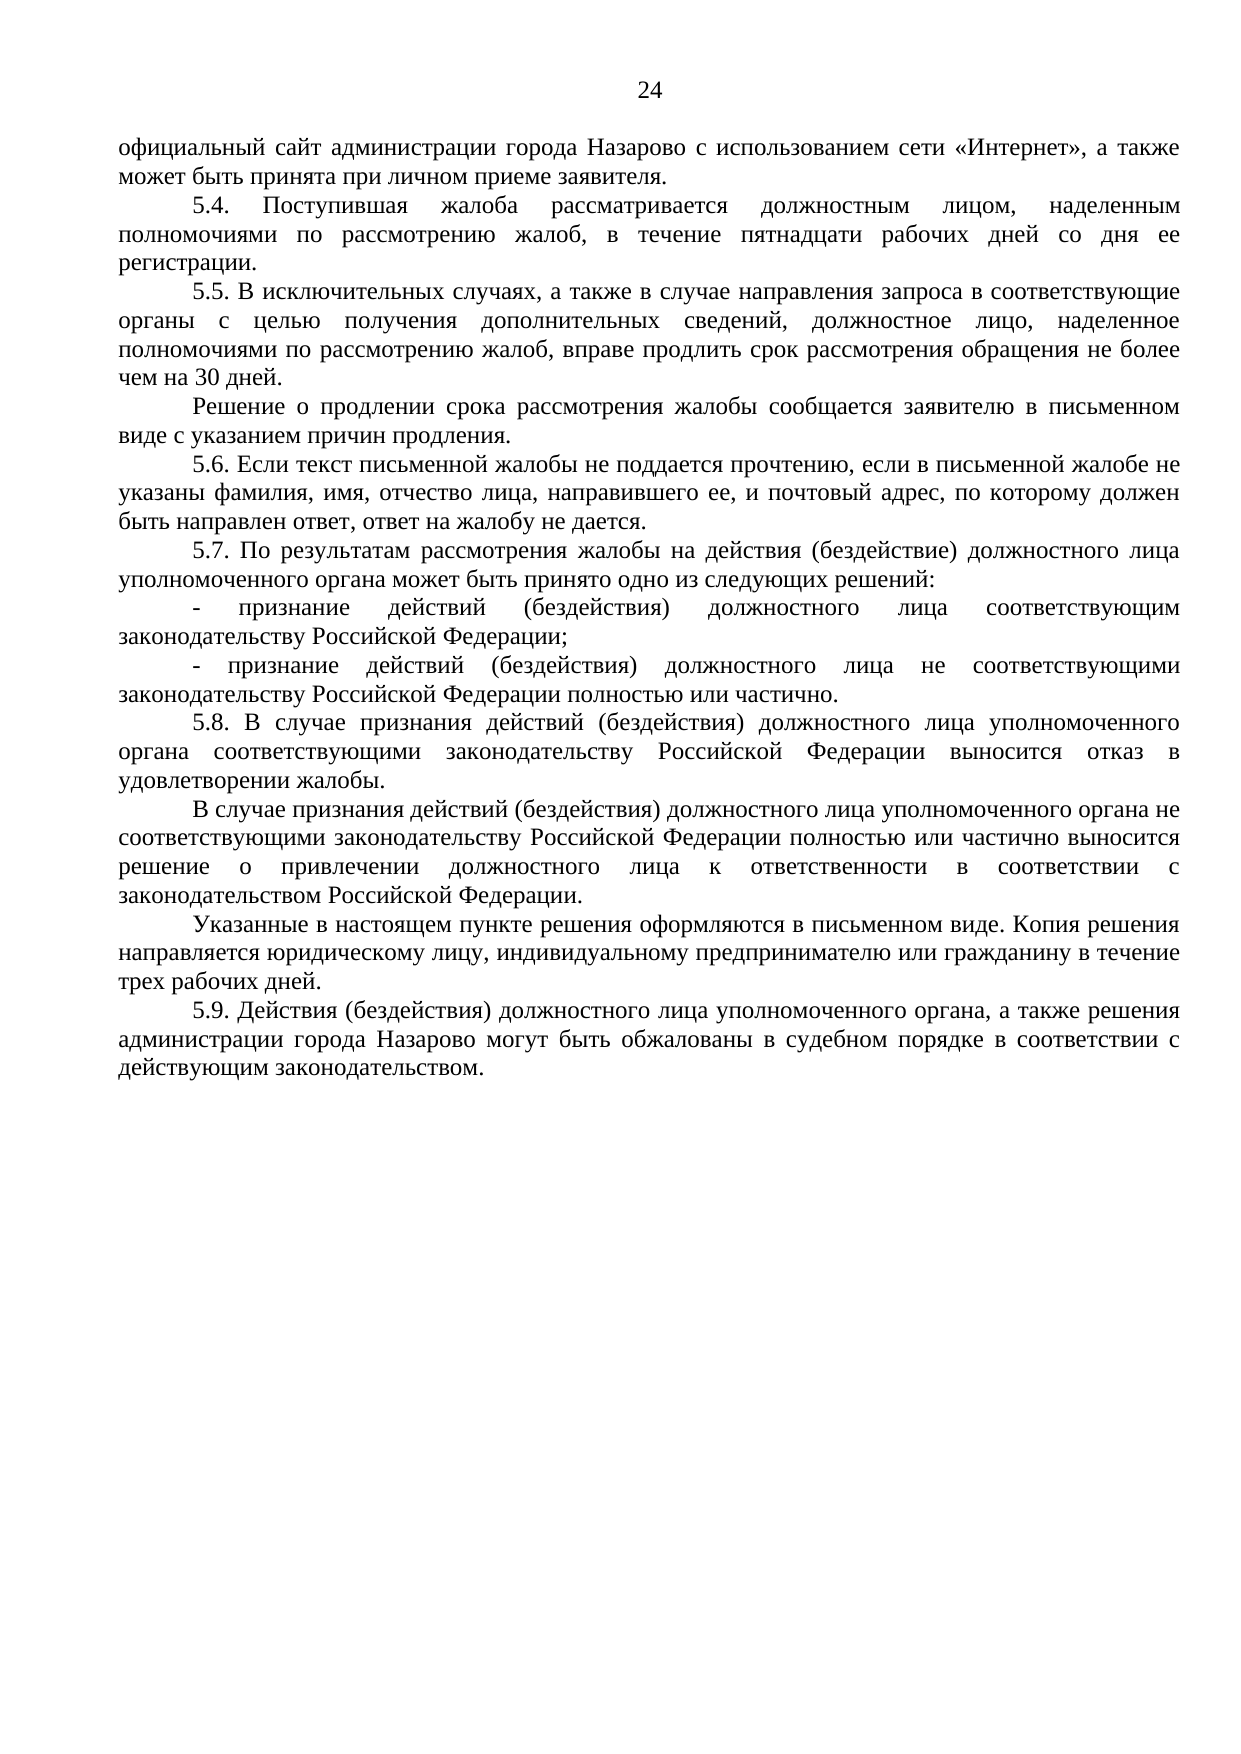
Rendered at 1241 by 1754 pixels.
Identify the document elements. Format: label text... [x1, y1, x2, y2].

text - признание действий (бездействия) должностного лица не соответствующими законодательству Российской Федерации полностью или частично. [118, 650, 1181, 707]
text Указанные в настоящем пункте решения оформляются в письменном виде. Копия решения направляется юридическому лицу, индивидуальному предпринимателю или гражданину в течение трех рабочих дней. [118, 909, 1181, 995]
text 5.9. Действия (бездействия) должностного лица уполномоченного органа, а также решения администрации города Назарово могут быть обжалованы в судебном порядке в соответствии с действующим законодательством. [118, 995, 1181, 1081]
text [118, 132, 1181, 190]
text В случае признания действий (бездействия) должностного лица уполномоченного органа не соответствующими законодательству Российской Федерации полностью или частично выносится решение о привлечении должностного лица к ответственности в соответствии с законодательством Российской Федерации. [118, 794, 1181, 909]
text 5.8. В случае признания действий (бездействия) должностного лица уполномоченного органа соответствующими законодательству Российской Федерации выносится отказ в удовлетворении жалобы. [118, 707, 1181, 794]
text 5.5. В исключительных случаях, а также в случае направления запроса в соответствующие органы с целью получения дополнительных сведений, должностное лицо, наделенное полномочиями по рассмотрению жалоб, вправе продлить срок рассмотрения обращения не более чем на 30 дней. [118, 276, 1181, 391]
text 5.7. По результатам рассмотрения жалобы на действия (бездействие) должностного лица уполномоченного органа может быть принято одно из следующих решений: [118, 535, 1181, 592]
text Решение о продлении срока рассмотрения жалобы сообщается заявителю в письменном виде с указанием причин продления. [118, 391, 1181, 449]
text 5.4. Поступившая жалоба рассматривается должностным лицом, наделенным полномочиями по рассмотрению жалоб, в течение пятнадцати рабочих дней со дня ее регистрации. [118, 190, 1181, 276]
text - признание действий (бездействия) должностного лица соответствующим законодательству Российской Федерации; [118, 592, 1181, 650]
text 5.6. Если текст письменной жалобы не поддается прочтению, если в письменной жалобе не указаны фамилия, имя, отчество лица, направившего ее, и почтовый адрес, по которому должен быть направлен ответ, ответ на жалобу не дается. [118, 449, 1181, 535]
